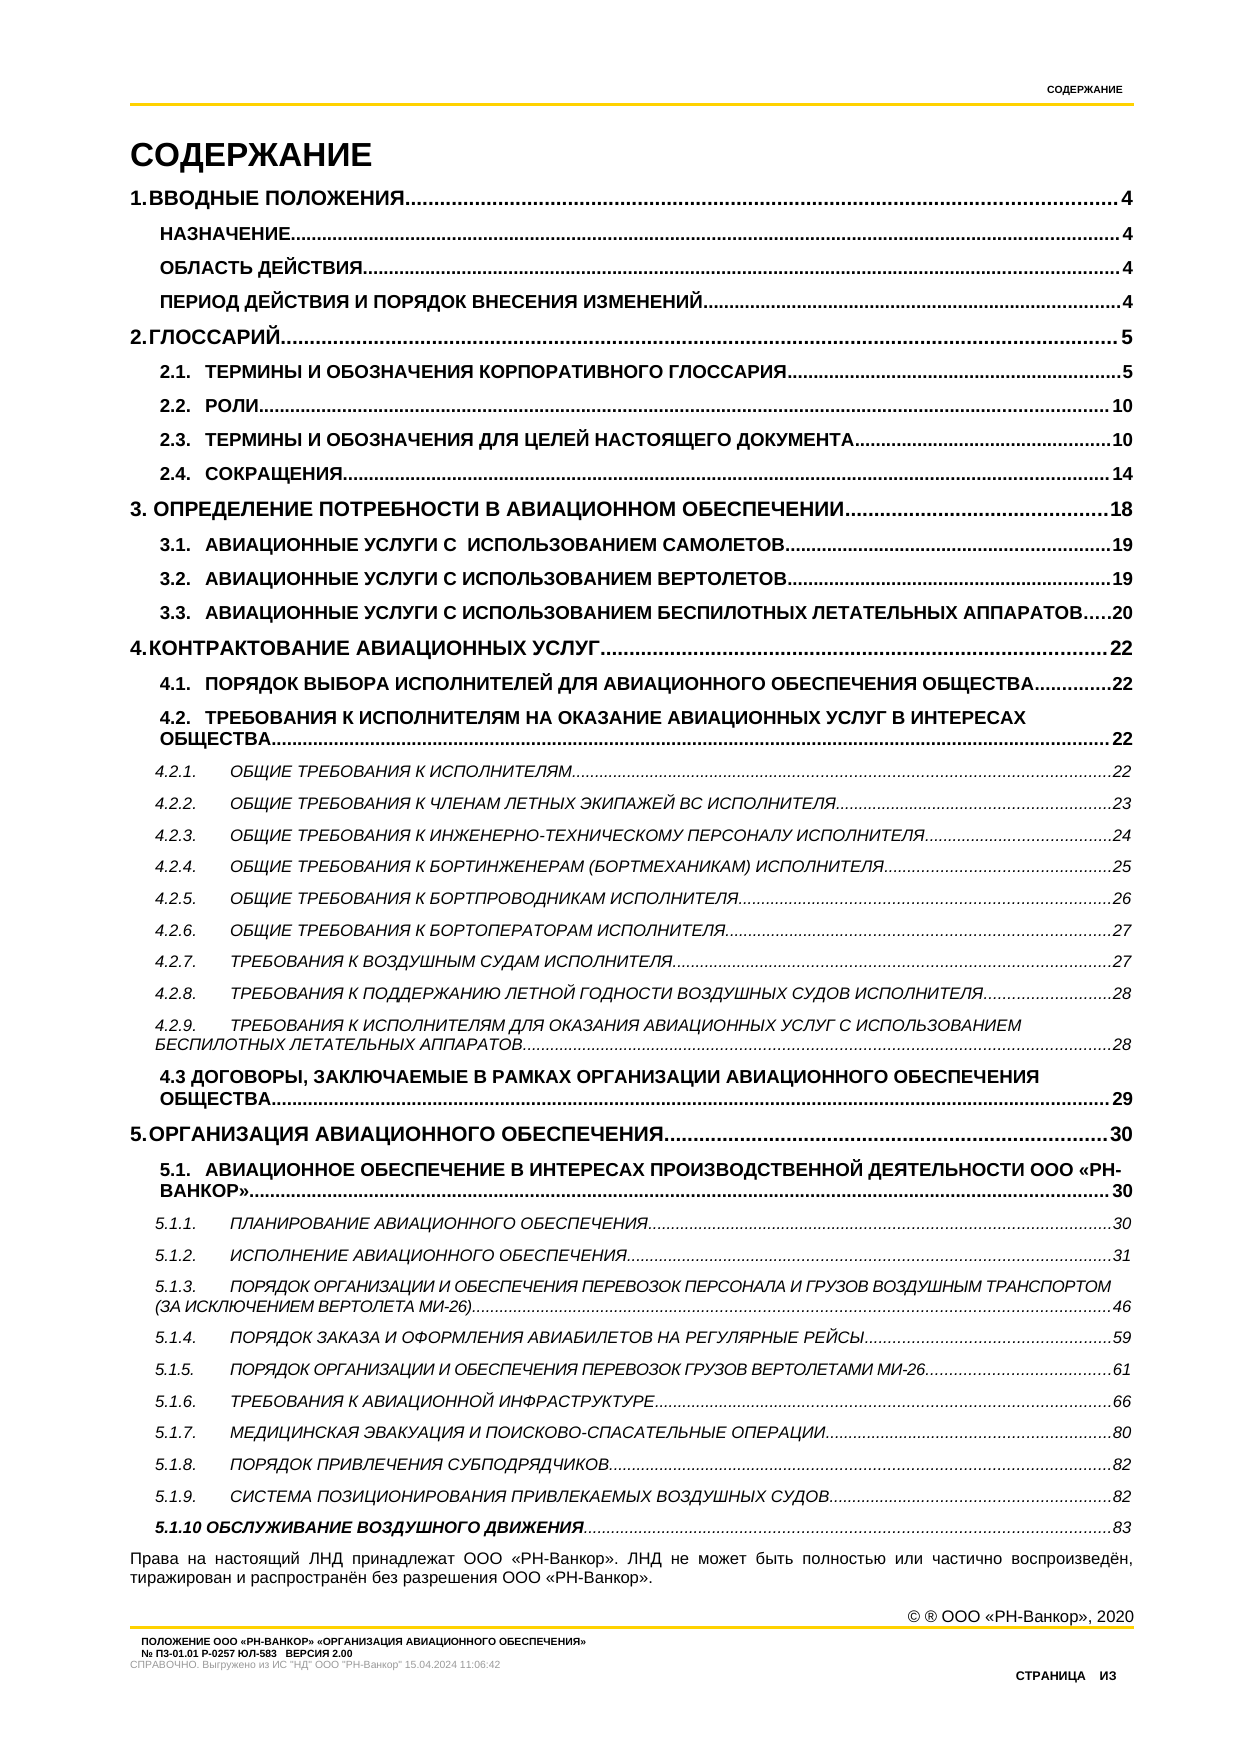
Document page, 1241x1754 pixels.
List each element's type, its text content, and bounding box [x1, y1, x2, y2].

text Область действия 4 [159, 256, 1134, 278]
text 4. КОНТРАКТОВАНИЕ АВИАЦИОННЫХ УСЛУГ 22 [130, 636, 1134, 660]
text 4.1. ПОРЯДОК ВЫБОРА ИСПОЛНИТЕЛЕЙ ДЛЯ АВИАЦИОННОГО ОБЕСПЕЧЕНИЯ ОБЩЕСТВА 22 [159, 672, 1134, 694]
text 3. ОПРЕДЕЛЕНИЕ ПОТРЕБНОСТИ В АВИАЦИОННОМ ОБЕСПЕЧЕНИИ 18 [130, 497, 1134, 521]
text 5.1. АВИАЦИОННОЕ ОБЕСПЕЧЕНИЕ В ИНТЕРЕСАХ ПРОИЗВОДСТВЕННОЙ ДЕЯТЕЛЬНОСТИ ООО «РН-ВАНКОР» 30 [159, 1158, 1134, 1201]
text 2.3. ТЕРМИНЫ И ОБОЗНАЧЕНИЯ ДЛЯ ЦЕЛЕЙ НАСТОЯЩЕГО ДОКУМЕНТА 10 [159, 429, 1134, 451]
text 2.2. РОЛИ 10 [159, 395, 1134, 417]
text 2.1. ТЕРМИНЫ И ОБОЗНАЧЕНИЯ КОРПОРАТИВНОГО ГЛОССАРИЯ 5 [159, 361, 1134, 383]
text НАЗНАЧЕНИЕ 4 [159, 222, 1134, 244]
text 5.1.8. ПОРЯДОК ПРИВЛЕЧЕНИЯ СУБПОДРЯДЧИКОВ 82 [155, 1455, 1134, 1474]
text 4.2. ТРЕБОВАНИЯ К ИСПОЛНИТЕЛЯМ НА ОКАЗАНИЕ АВИАЦИОННЫХ УСЛУГ В ИНТЕРЕСАХ ОБЩЕСТВА 22 [159, 706, 1134, 749]
text 5.1.10 ОБСЛУЖИВАНИЕ ВОЗДУШНОГО ДВИЖЕНИЯ 83 [155, 1518, 1134, 1537]
text 3.3. АВИАЦИОННЫЕ УСЛУГИ С использованием БЕСПИЛОТНЫХ ЛЕТАТЕЛЬНЫХ АППАРАТОВ 20 [159, 602, 1134, 623]
text 5.1.7. МЕДИЦИНСКАЯ ЭВАКУАЦИЯ И ПОИСКОВО-СПАСАТЕЛЬНЫЕ ОПЕРАЦИИ 80 [155, 1423, 1134, 1442]
text 5.1.9. СИСТЕМА ПОЗИЦИОНИРОВАНИЯ ПРИВЛЕКАЕМЫХ ВОЗДУШНЫХ СУДОВ 82 [155, 1486, 1134, 1506]
text 5. ОРГАНИЗАЦИЯ АВИАЦИОННОГО ОБЕСПЕЧЕНИЯ 30 [130, 1122, 1134, 1146]
text 5.1.3. ПОРЯДОК ОРГАНИЗАЦИИ И ОБЕСПЕЧЕНИЯ ПЕРЕВОЗОК ПЕРСОНАЛА И ГРУЗОВ ВОЗДУШНЫМ ТРАНСПОРТОМ (ЗА ИСКЛЮЧЕНИЕМ ВЕРТОЛЕТА МИ-26) 46 [155, 1277, 1134, 1316]
text 4.2.8. ТРЕБОВАНИЯ К ПОДДЕРЖАНИЮ ЛЕТНОЙ ГОДНОСТИ ВОЗДУШНЫХ СУДОВ ИСПОЛНИТЕЛЯ 28 [155, 984, 1134, 1003]
text 5.1.6. ТРЕБОВАНИЯ К АВИАЦИОННОЙ ИНФРАСТРУКТУРЕ 66 [155, 1391, 1134, 1411]
text 4.2.2. ОБЩИЕ ТРЕБОВАНИЯ К ЧЛЕНАМ ЛЕТНЫХ ЭКИПАЖЕЙ ВС ИСПОЛНИТЕЛЯ 23 [155, 794, 1134, 813]
text Период действия и порядок внесения изменений 4 [159, 291, 1134, 312]
text 4.2.1. ОБЩИЕ ТРЕБОВАНИЯ К ИСПОЛНИТЕЛЯМ 22 [155, 762, 1134, 781]
text 4.2.5. ОБЩИЕ ТРЕБОВАНИЯ К БОРТПРОВОДНИКАМ ИСПОЛНИТЕЛЯ 26 [155, 889, 1134, 908]
text 4.2.6. ОБЩИЕ ТРЕБОВАНИЯ К БОРТОПЕРАТОРАМ ИСПОЛНИТЕЛЯ 27 [155, 920, 1134, 939]
text 5.1.5. ПОРЯДОК ОРГАНИЗАЦИИ И ОБЕСПЕЧЕНИЯ ПЕРЕВОЗОК ГРУЗОВ ВЕРТОЛЕТАМИ МИ-26 61 [155, 1360, 1134, 1379]
text 4.3 ДОГОВОРЫ, ЗАКЛЮЧАЕМЫЕ В РАМКАХ ОРГАНИЗАЦИИ АВИАЦИОННОГО ОБЕСПЕЧЕНИЯ ОБЩЕСТВА 29 [159, 1066, 1134, 1109]
text 4.2.4. ОБЩИЕ ТРЕБОВАНИЯ К БОРТИНЖЕНЕРАМ (БОРТМЕХАНИКАМ) ИСПОЛНИТЕЛЯ 25 [155, 857, 1134, 876]
text 5.1.1. ПЛАНИРОВАНИЕ АВИАЦИОННОГО ОБЕСПЕЧЕНИЯ 30 [155, 1214, 1134, 1233]
text 2.4. СОКРАЩЕНИЯ 14 [159, 463, 1134, 485]
text Содержание [130, 135, 1134, 173]
text 4.2.3. ОБЩИЕ ТРЕБОВАНИЯ К ИНЖЕНЕРНО-ТЕХНИЧЕСКОМУ ПЕРСОНАЛУ ИСПОЛНИТЕЛЯ 24 [155, 825, 1134, 844]
text 4.2.9. ТРЕБОВАНИЯ К ИСПОЛНИТЕЛЯМ ДЛЯ ОКАЗАНИЯ АВИАЦИОННЫХ УСЛУГ С ИСПОЛЬЗОВАНИЕМ БЕСПИЛОТНЫХ ЛЕТАТЕЛЬНЫХ АППАРАТОВ 28 [155, 1015, 1134, 1054]
text 3.1. АВИАЦИОННЫЕ УСЛУГИ С ИСПОЛЬЗОВАНИЕМ САМОЛЕТОВ 19 [159, 534, 1134, 555]
text 2. глоссарий 5 [130, 324, 1134, 348]
text 4.2.7. ТРЕБОВАНИЯ К ВОЗДУШНЫМ СУДАМ ИСПОЛНИТЕЛЯ 27 [155, 952, 1134, 971]
text 1. Вводные положения 4 [130, 186, 1134, 210]
text 5.1.2. ИСПОЛНЕНИЕ АВИАЦИОННОГО ОБЕСПЕЧЕНИЯ 31 [155, 1246, 1134, 1265]
text 3.2. АВИАЦИОННЫЕ УСЛУГИ С использованием ВЕРТОЛЕТОВ 19 [159, 568, 1134, 589]
text 5.1.4. ПОРЯДОК ЗАКАЗА И ОФОРМЛЕНИЯ АВИАБИЛЕТОВ НА РЕГУЛЯРНЫЕ РЕЙСЫ 59 [155, 1328, 1134, 1347]
